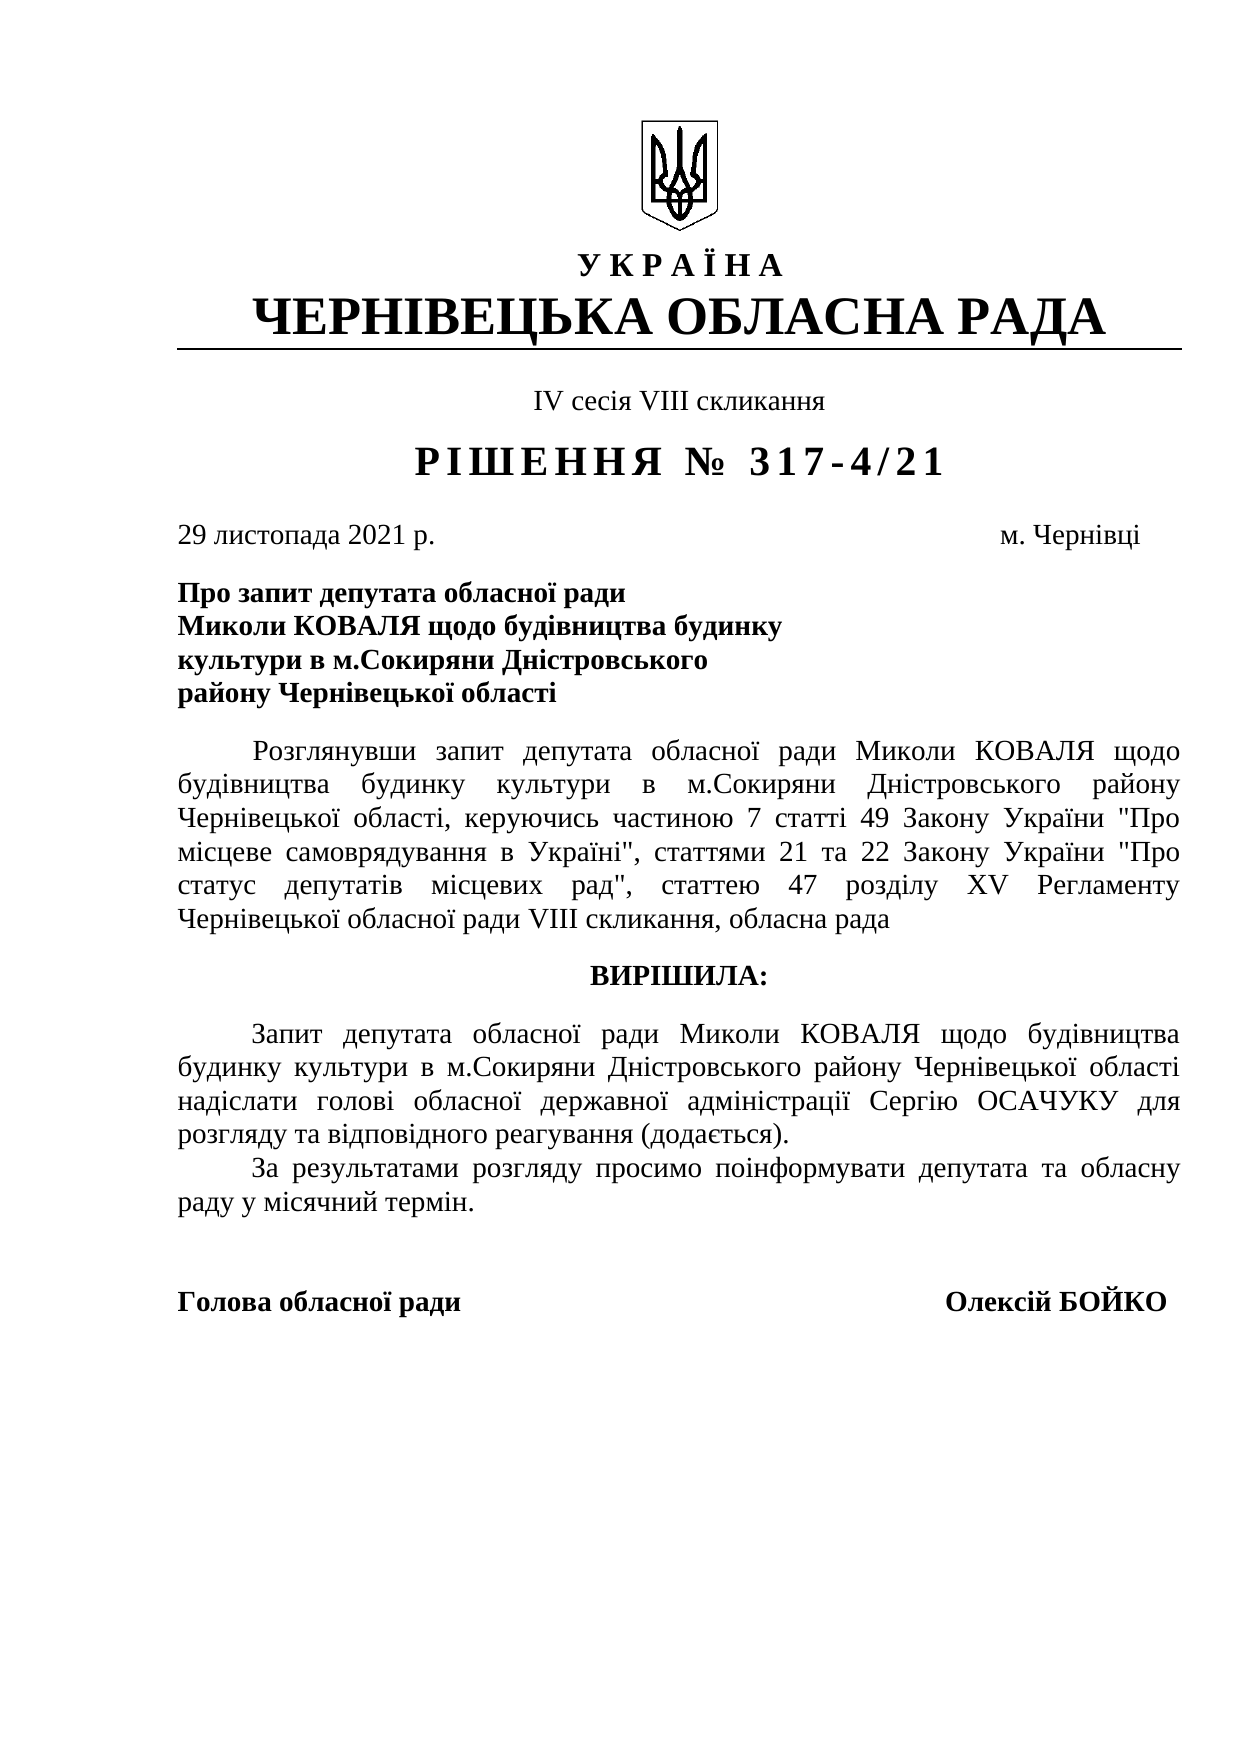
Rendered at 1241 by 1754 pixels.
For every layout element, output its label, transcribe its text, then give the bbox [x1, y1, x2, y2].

text Голова обласної ради Олексій БОЙКО [177, 1284, 1181, 1318]
text За результатами розгляду просимо поінформувати депутата та обласну раду у місячний термін. [177, 1150, 1181, 1217]
subtitle ЧЕРНІВЕЦЬКА ОБЛАСНА РАДА [177, 284, 1182, 348]
subtitle РІШЕННЯ № 317-4/21 [177, 436, 1181, 484]
text Запит депутата обласної ради Миколи КОВАЛЯ щодо будівництва будинку культури в м.Сокиряни Дністровського району Чернівецької області надіслати голові обласної державної адміністрації Сергію ОСАЧУКУ для розгляду та відповідного реагування (додається). [177, 1016, 1181, 1150]
text Розглянувши запит депутата обласної ради Миколи КОВАЛЯ щодо будівництва будинку культури в м.Сокиряни Дністровського району Чернівецької області, керуючись частиною 7 статті 49 Закону України "Про місцеве самоврядування в Україні", статтями 21 та 22 Закону України "Про статус депутатів місцевих рад", статтею 47 розділу XV Регламенту Чернівецької обласної ради VIII скликання, обласна рада [177, 733, 1181, 934]
picture [639, 118, 720, 234]
subtitle IV сесія VIІI скликання [177, 383, 1181, 417]
table_header м. Чернівці [610, 518, 1152, 551]
text Про запит депутата обласної ради Миколи КОВАЛЯ щодо будівництва будинку культури в м.Сокиряни Дністровського району Чернівецької області [177, 575, 797, 709]
text У К Р А Ї Н А [177, 234, 1182, 284]
text ВИРІШИЛА: [177, 958, 1181, 992]
table_header 29 листопада 2021 р. [166, 518, 610, 551]
